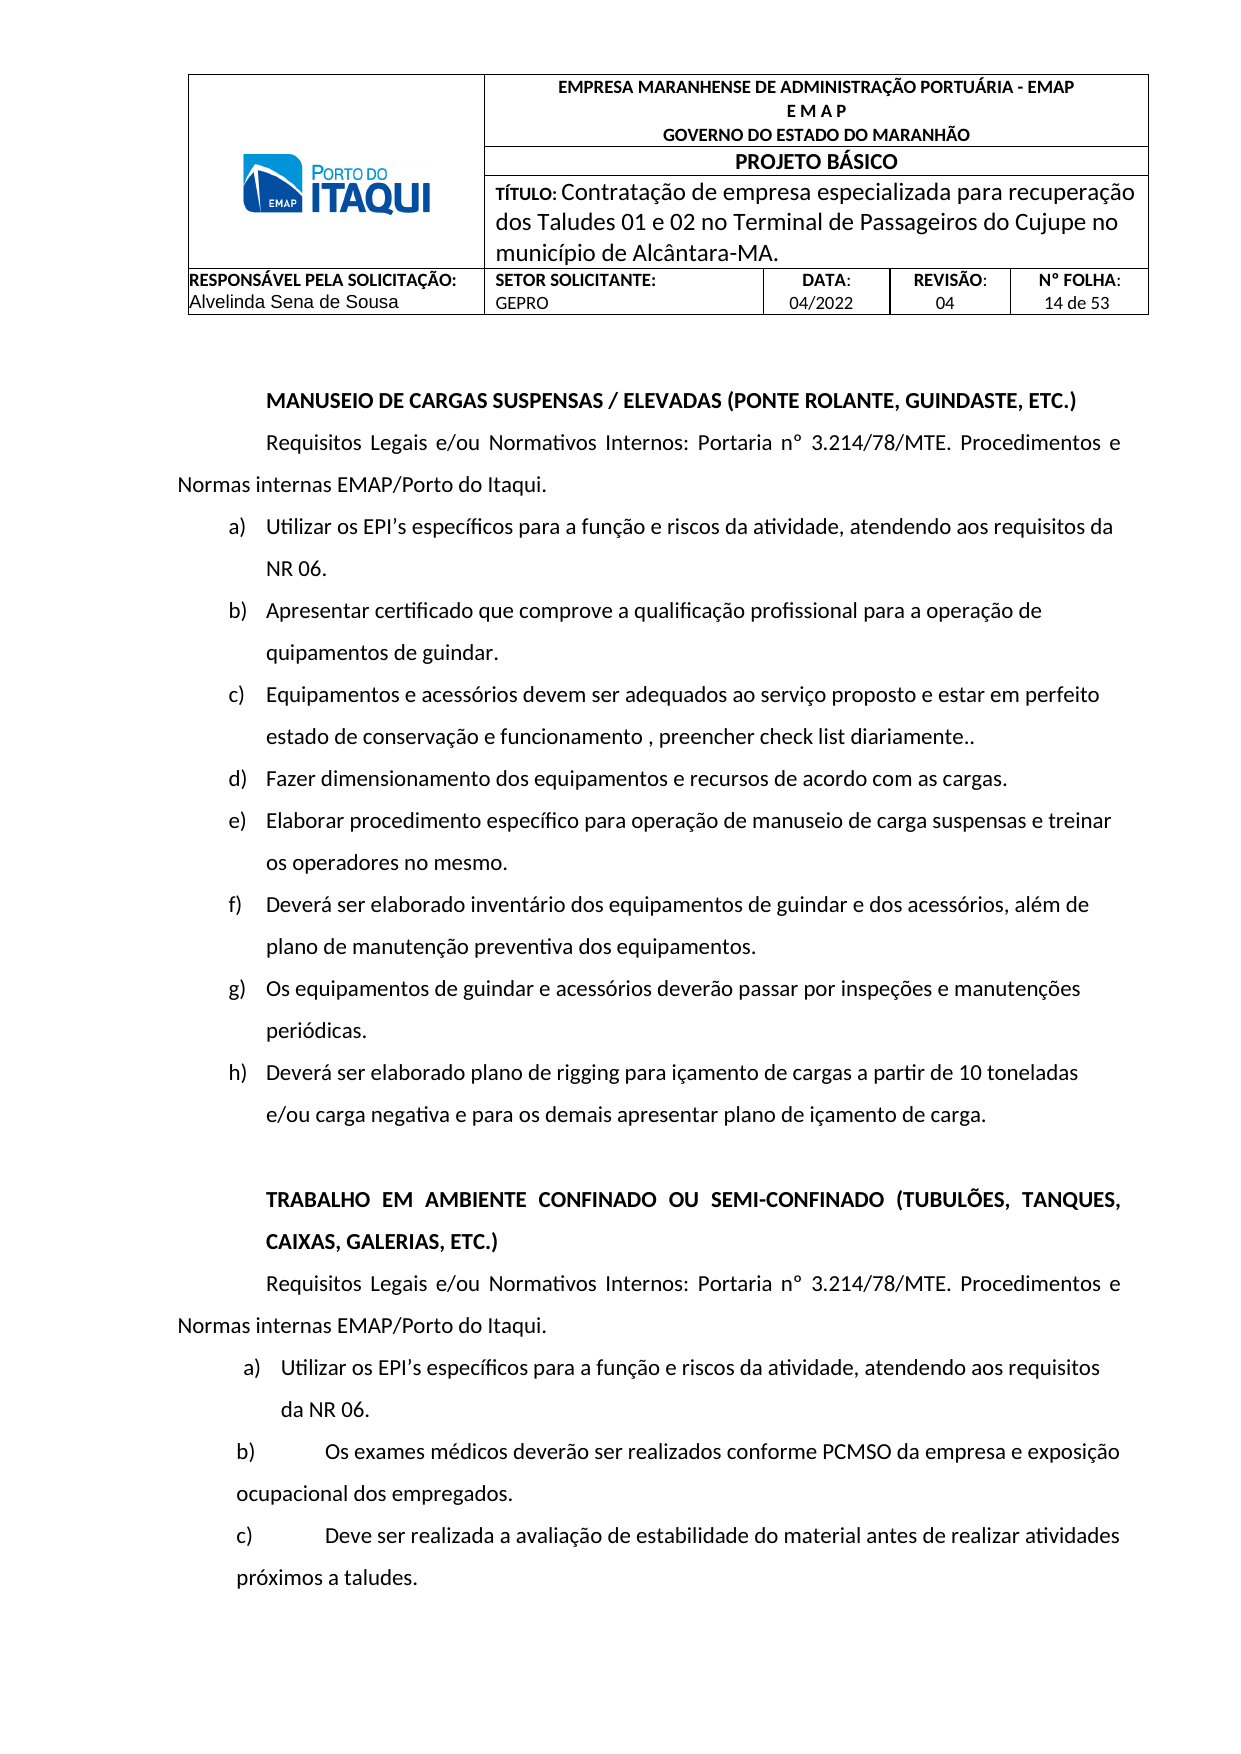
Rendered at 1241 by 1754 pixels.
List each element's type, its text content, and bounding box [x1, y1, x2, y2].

list TRABALHO EM AMBIENTE CONFINADO OU SEMI-CONFINADO (TUBULÕES, TANQUES, CAIXAS, GALERIAS, ETC.) [266, 1185, 1122, 1255]
list Deverá ser elaborado inventário dos equipamentos de guindar e dos acessórios, além de plano de manutenção preventiva dos equipamentos. [228, 890, 1122, 960]
picture [237, 146, 436, 219]
text Requisitos Legais e/ou Normativos Internos: Portaria nº 3.214/78/MTE. Procedimentos e Normas internas EMAP/Porto do Itaqui. [177, 1269, 1122, 1339]
list Equipamentos e acessórios devem ser adequados ao serviço proposto e estar em perfeito estado de conservação e funcionamento , preencher check list diariamente.. [228, 680, 1122, 750]
text Requisitos Legais e/ou Normativos Internos: Portaria nº 3.214/78/MTE. Procedimentos e Normas internas EMAP/Porto do Itaqui. [177, 428, 1122, 498]
list Utilizar os EPI’s específicos para a função e riscos da atividade, atendendo aos requisitos da NR 06. [228, 512, 1122, 582]
list Fazer dimensionamento dos equipamentos e recursos de acordo com as cargas. [228, 764, 1122, 792]
list Deverá ser elaborado plano de rigging para içamento de cargas a partir de 10 toneladas e/ou carga negativa e para os demais apresentar plano de içamento de carga. [228, 1058, 1122, 1171]
list Os exames médicos deverão ser realizados conforme PCMSO da empresa e exposição ocupacional dos empregados. [236, 1437, 1122, 1507]
list Apresentar certificado que comprove a qualificação profissional para a operação de quipamentos de guindar. [228, 596, 1122, 666]
list Utilizar os EPI’s específicos para a função e riscos da atividade, atendendo aos requisitos da NR 06. [243, 1353, 1122, 1423]
list Elaborar procedimento específico para operação de manuseio de carga suspensas e treinar os operadores no mesmo. [228, 806, 1122, 876]
list MANUSEIO DE CARGAS SUSPENSAS / ELEVADAS (PONTE ROLANTE, GUINDASTE, ETC.) [177, 386, 1122, 414]
list Deve ser realizada a avaliação de estabilidade do material antes de realizar atividades próximos a taludes. [236, 1521, 1122, 1591]
list Os equipamentos de guindar e acessórios deverão passar por inspeções e manutenções periódicas. [228, 974, 1122, 1044]
